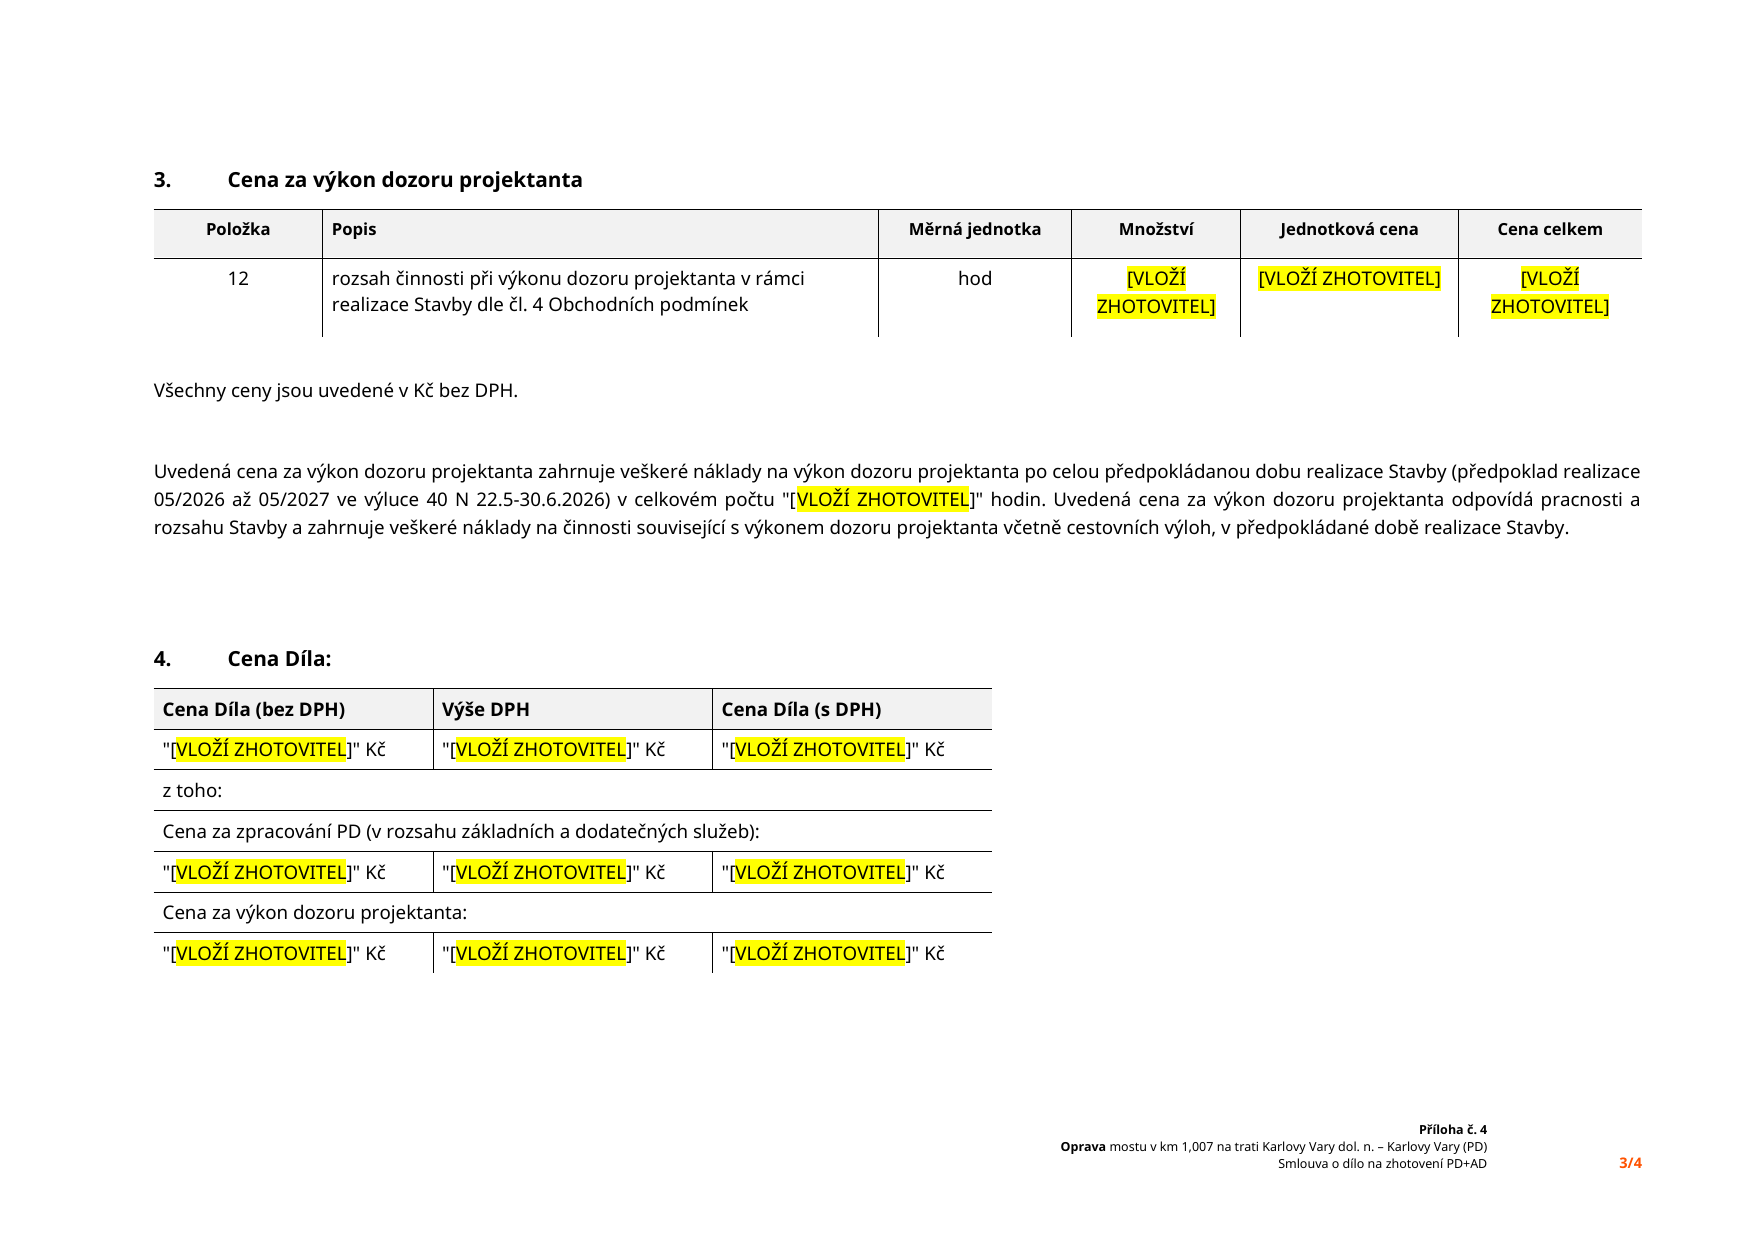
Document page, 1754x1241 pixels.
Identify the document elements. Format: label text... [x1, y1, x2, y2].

text 4. Cena Díla: [153, 644, 1642, 673]
table_header Položka [154, 210, 322, 257]
table_header Cena Díla (s DPH) [713, 689, 992, 729]
table_cell [VLOŽÍ ZHOTOVITEL] [1241, 259, 1458, 337]
table_header Výše DPH [434, 689, 712, 729]
text Uvedená cena za výkon dozoru projektanta zahrnuje veškeré náklady na výkon dozoru projektanta po celou předpokládanou dobu realizace Stavby (předpoklad realizace 05/2026 až 05/2027 ve výluce 40 N 22.5-30.6.2026) v celkovém počtu "[VLOŽÍ ZHOTOVITEL]" hodin. Uvedená cena za výkon dozoru projektanta odpovídá pracnosti a rozsahu Stavby a zahrnuje veškeré náklady na činnosti související s výkonem dozoru projektanta včetně cestovních výloh, v předpokládané době realizace Stavby. [153, 458, 1642, 540]
table_header Jednotková cena [1241, 210, 1458, 257]
table_cell z toho: [154, 770, 992, 810]
text 3. Cena za výkon dozoru projektanta [153, 165, 1642, 194]
table_cell [VLOŽÍ ZHOTOVITEL] [1459, 259, 1642, 337]
table_cell "[VLOŽÍ ZHOTOVITEL]" Kč [713, 852, 992, 892]
table_cell Cena za zpracování PD (v rozsahu základních a dodatečných služeb): [154, 811, 992, 851]
table_header Množství [1072, 210, 1240, 257]
table_cell "[VLOŽÍ ZHOTOVITEL]" Kč [154, 933, 433, 973]
table_cell [VLOŽÍ ZHOTOVITEL] [1072, 259, 1240, 337]
table_cell "[VLOŽÍ ZHOTOVITEL]" Kč [154, 852, 433, 892]
table_cell "[VLOŽÍ ZHOTOVITEL]" Kč [154, 730, 433, 769]
table_header Popis [323, 210, 878, 257]
table_cell "[VLOŽÍ ZHOTOVITEL]" Kč [434, 852, 712, 892]
table_cell "[VLOŽÍ ZHOTOVITEL]" Kč [434, 933, 712, 973]
table_header Cena celkem [1459, 210, 1642, 257]
table_cell Cena za výkon dozoru projektanta: [154, 893, 992, 932]
table_header Měrná jednotka [879, 210, 1071, 257]
table_cell "[VLOŽÍ ZHOTOVITEL]" Kč [434, 730, 712, 769]
table_cell hod [879, 259, 1071, 337]
table_cell "[VLOŽÍ ZHOTOVITEL]" Kč [713, 933, 992, 973]
table_cell 12 [154, 259, 322, 337]
table_header Cena Díla (bez DPH) [154, 689, 433, 729]
text Všechny ceny jsou uvedené v Kč bez DPH. [153, 377, 1642, 403]
table_cell rozsah činnosti při výkonu dozoru projektanta v rámci realizace Stavby dle čl. 4 Obchodních podmínek [323, 259, 878, 337]
table_cell "[VLOŽÍ ZHOTOVITEL]" Kč [713, 730, 992, 769]
